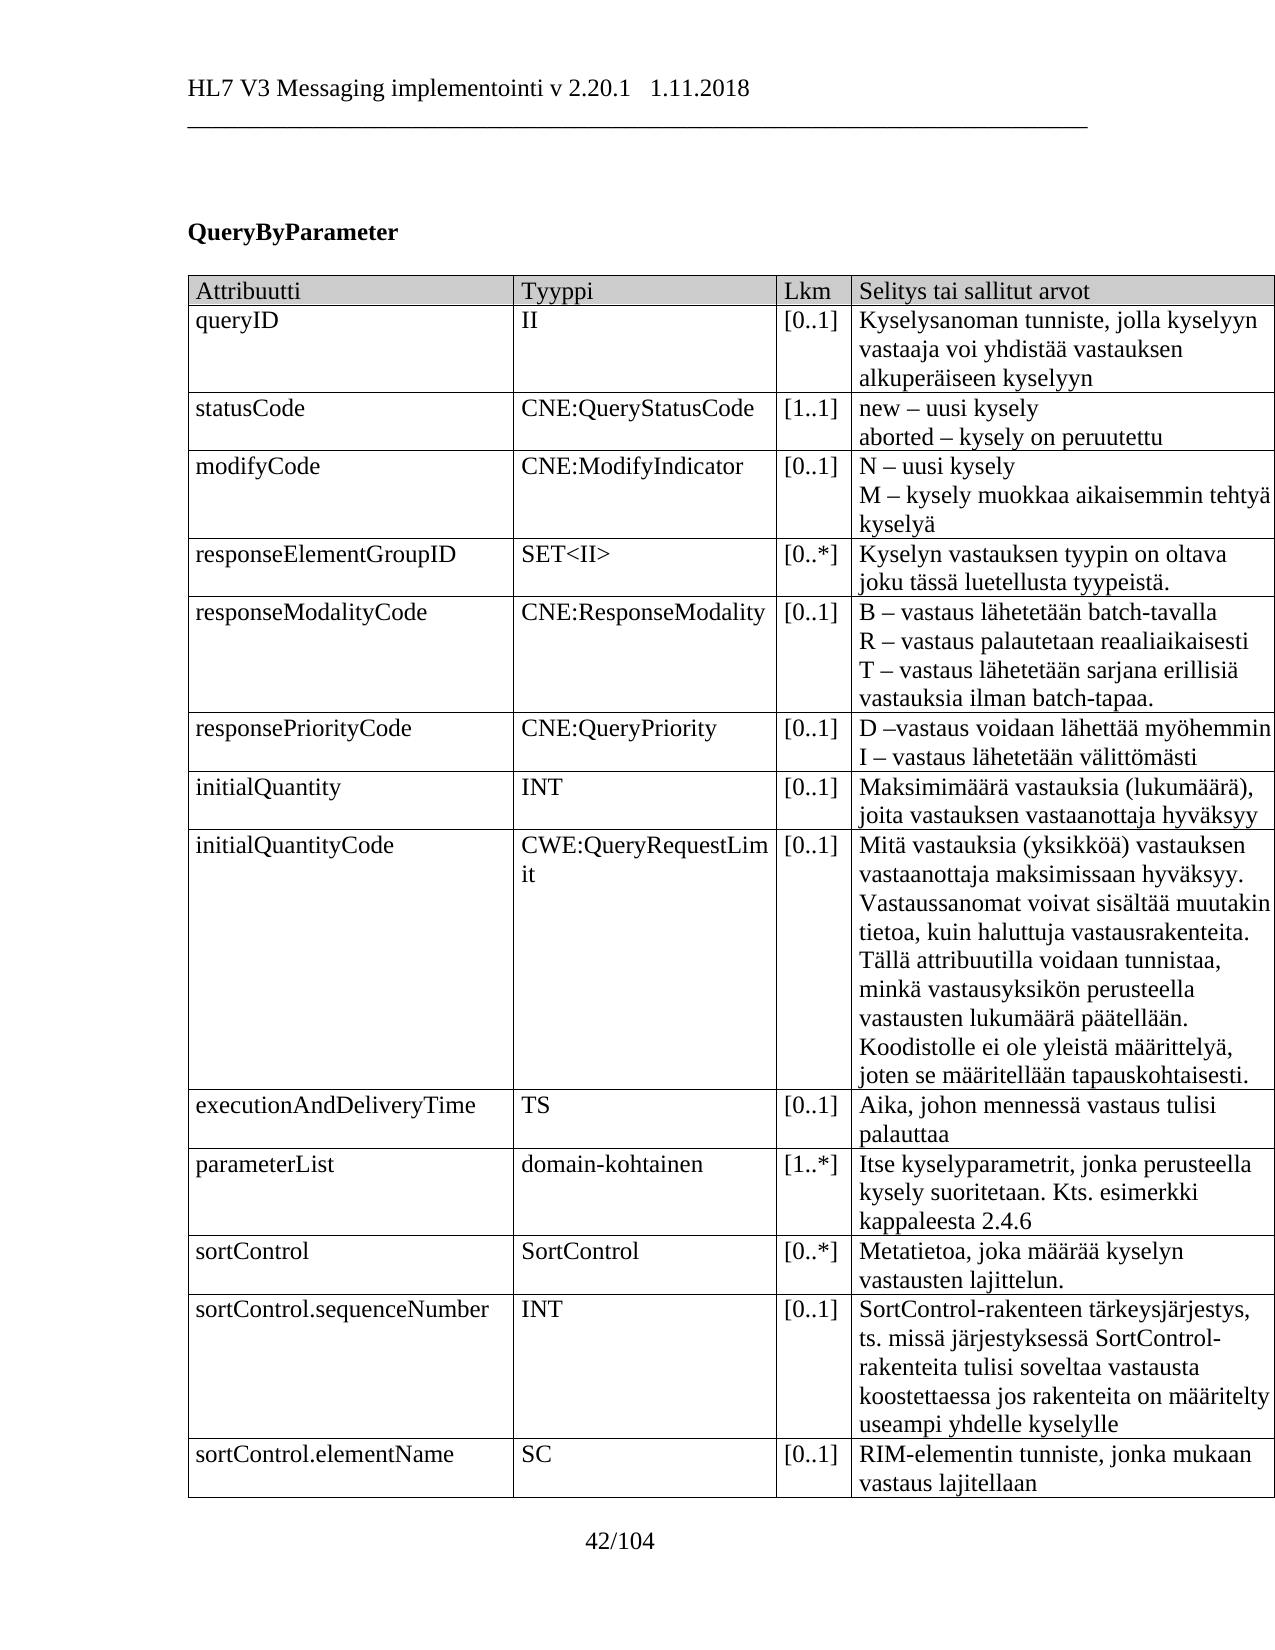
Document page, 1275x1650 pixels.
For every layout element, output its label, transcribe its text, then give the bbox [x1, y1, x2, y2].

table_cell INT [514, 772, 776, 829]
table_cell Kyselysanoman tunniste, jolla kyselyyn vastaaja voi yhdistää vastauksen alkuperäiseen kyselyyn [852, 306, 1274, 392]
table_cell [1..*] [777, 1149, 851, 1235]
table_cell Maksimimäärä vastauksia (lukumäärä), joita vastauksen vastaanottaja hyväksyy [852, 772, 1274, 829]
table_cell CNE:QueryPriority [514, 713, 776, 771]
table_cell Aika, johon mennessä vastaus tulisi palauttaa [852, 1090, 1274, 1148]
table_cell [0..1] [777, 830, 851, 1089]
table_cell executionAndDeliveryTime [189, 1090, 513, 1148]
table_cell parameterList [189, 1149, 513, 1235]
table_cell [0..1] [777, 772, 851, 829]
table_cell [0..1] [777, 1439, 851, 1497]
table_cell new – uusi kysely aborted – kysely on peruutettu [852, 393, 1274, 450]
table_cell SC [514, 1439, 776, 1497]
table_cell N – uusi kysely M – kysely muokkaa aikaisemmin tehtyä kyselyä [852, 451, 1274, 538]
table_cell SortControl [514, 1236, 776, 1293]
table_cell queryID [189, 306, 513, 392]
text QueryByParameter [187, 217, 1087, 246]
table_cell B – vastaus lähetetään batch-tavalla R – vastaus palautetaan reaaliaikaisesti T – vastaus lähetetään sarjana erillisiä vastauksia ilman batch-tapaa. [852, 597, 1274, 712]
table_cell [0..*] [777, 1236, 851, 1293]
table_cell II [514, 306, 776, 392]
table_cell CNE:ResponseModality [514, 597, 776, 712]
table_cell D –vastaus voidaan lähettää myöhemmin I – vastaus lähetetään välittömästi [852, 713, 1274, 771]
table_cell Mitä vastauksia (yksikköä) vastauksen vastaanottaja maksimissaan hyväksyy. Vastaussanomat voivat sisältää muutakin tietoa, kuin haluttuja vastausrakenteita. Tällä attribuutilla voidaan tunnistaa, minkä vastausyksikön perusteella vastausten lukumäärä päätellään. Koodistolle ei ole yleistä määrittelyä, joten se määritellään tapauskohtaisesti. [852, 830, 1274, 1089]
table_cell [0..1] [777, 451, 851, 538]
table_cell [0..1] [777, 597, 851, 712]
table_cell responsePriorityCode [189, 713, 513, 771]
table_cell sortControl [189, 1236, 513, 1293]
table_cell statusCode [189, 393, 513, 450]
table_cell [0..1] [777, 1090, 851, 1148]
table_header Lkm [777, 276, 851, 304]
table_cell [1..1] [777, 393, 851, 450]
table_cell SET<II> [514, 539, 776, 596]
table_header Tyyppi [514, 276, 776, 304]
table_cell TS [514, 1090, 776, 1148]
table_cell [0..*] [777, 539, 851, 596]
table_cell sortControl.elementName [189, 1439, 513, 1497]
table_cell RIM-elementin tunniste, jonka mukaan vastaus lajitellaan [852, 1439, 1274, 1497]
table_cell [0..1] [777, 1295, 851, 1438]
table_cell initialQuantityCode [189, 830, 513, 1089]
table_cell sortControl.sequenceNumber [189, 1295, 513, 1438]
table_cell CNE:QueryStatusCode [514, 393, 776, 450]
table_cell SortControl-rakenteen tärkeysjärjestys, ts. missä järjestyksessä SortControl-rakenteita tulisi soveltaa vastausta koostettaessa jos rakenteita on määritelty useampi yhdelle kyselylle [852, 1295, 1274, 1438]
table_cell [0..1] [777, 306, 851, 392]
table_cell Kyselyn vastauksen tyypin on oltava joku tässä luetellusta tyypeistä. [852, 539, 1274, 596]
table_cell Itse kyselyparametrit, jonka perusteella kysely suoritetaan. Kts. esimerkki kappaleesta 2.4.6 [852, 1149, 1274, 1235]
table_cell Metatietoa, joka määrää kyselyn vastausten lajittelun. [852, 1236, 1274, 1293]
table_cell modifyCode [189, 451, 513, 538]
table_cell [0..1] [777, 713, 851, 771]
table_header Attribuutti [189, 276, 513, 304]
table_cell INT [514, 1295, 776, 1438]
table_cell responseElementGroupID [189, 539, 513, 596]
table_cell CNE:ModifyIndicator [514, 451, 776, 538]
table_header Selitys tai sallitut arvot [852, 276, 1274, 304]
table_cell domain-kohtainen [514, 1149, 776, 1235]
table_cell CWE:QueryRequestLimit [514, 830, 776, 1089]
table_cell responseModalityCode [189, 597, 513, 712]
table_cell initialQuantity [189, 772, 513, 829]
